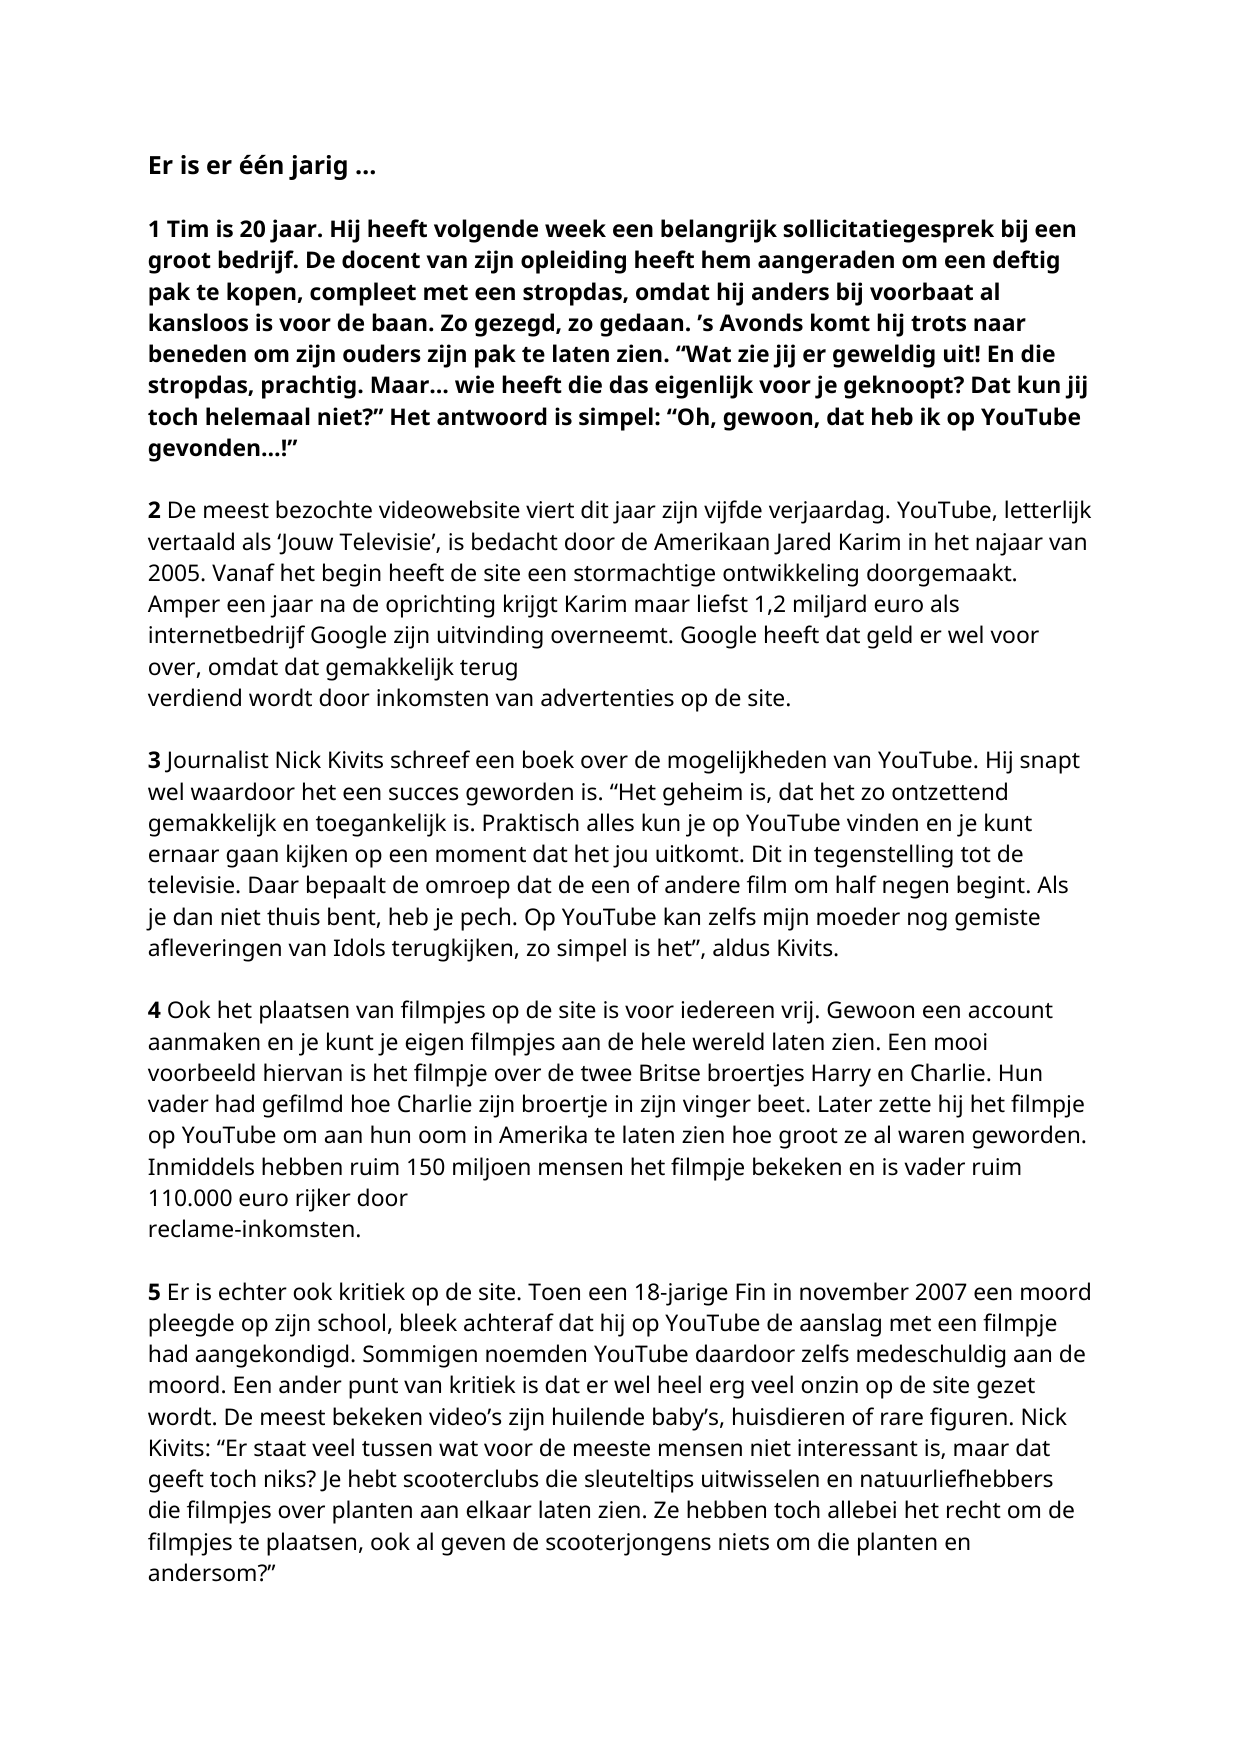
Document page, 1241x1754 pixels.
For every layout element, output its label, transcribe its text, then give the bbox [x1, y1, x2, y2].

text verdiend wordt door inkomsten van advertenties op de site. [148, 682, 1093, 713]
text stropdas, prachtig. Maar… wie heeft die das eigenlijk voor je geknoopt? Dat kun jij toch helemaal niet?” Het antwoord is simpel: “Oh, gewoon, dat heb ik op YouTube gevonden…!” [148, 369, 1093, 463]
text reclame-inkomsten. [148, 1213, 1093, 1244]
text 3 Journalist Nick Kivits schreef een boek over de mogelijkheden van YouTube. Hij snapt wel waardoor het een succes geworden is. “Het geheim is, dat het zo ontzettend gemakkelijk en toegankelijk is. Praktisch alles kun je op YouTube vinden en je kunt ernaar gaan kijken op een moment dat het jou uitkomt. Dit in tegenstelling tot de televisie. Daar bepaalt de omroep dat de een of andere film om half negen begint. Als je dan niet thuis bent, heb je pech. Op YouTube kan zelfs mijn moeder nog gemiste afleveringen van Idols terugkijken, zo simpel is het”, aldus Kivits. [148, 744, 1093, 963]
text 5 Er is echter ook kritiek op de site. Toen een 18-jarige Fin in november 2007 een moord pleegde op zijn school, bleek achteraf dat hij op YouTube de aanslag met een filmpje had aangekondigd. Sommigen noemden YouTube daardoor zelfs medeschuldig aan de moord. Een ander punt van kritiek is dat er wel heel erg veel onzin op de site gezet wordt. De meest bekeken video’s zijn huilende baby’s, huisdieren of rare figuren. Nick Kivits: “Er staat veel tussen wat voor de meeste mensen niet interessant is, maar dat geeft toch niks? Je hebt scooterclubs die sleuteltips uitwisselen en natuurliefhebbers die filmpjes over planten aan elkaar laten zien. Ze hebben toch allebei het recht om de filmpjes te plaatsen, ook al geven de scooterjongens niets om die planten en andersom?” [148, 1275, 1093, 1588]
text 1 Tim is 20 jaar. Hij heeft volgende week een belangrijk sollicitatiegesprek bij een groot bedrijf. De docent van zijn opleiding heeft hem aangeraden om een deftig pak te kopen, compleet met een stropdas, omdat hij anders bij voorbaat al kansloos is voor de baan. Zo gezegd, zo gedaan. ’s Avonds komt hij trots naar beneden om zijn ouders zijn pak te laten zien. “Wat zie jij er geweldig uit! En die [148, 213, 1093, 369]
text Er is er één jarig … [148, 148, 1093, 182]
text 2 De meest bezochte videowebsite viert dit jaar zijn vijfde verjaardag. YouTube, letterlijk vertaald als ‘Jouw Televisie’, is bedacht door de Amerikaan Jared Karim in het najaar van 2005. Vanaf het begin heeft de site een stormachtige ontwikkeling doorgemaakt. Amper een jaar na de oprichting krijgt Karim maar liefst 1,2 miljard euro als internetbedrijf Google zijn uitvinding overneemt. Google heeft dat geld er wel voor over, omdat dat gemakkelijk terug [148, 494, 1093, 682]
text 4 Ook het plaatsen van filmpjes op de site is voor iedereen vrij. Gewoon een account aanmaken en je kunt je eigen filmpjes aan de hele wereld laten zien. Een mooi voorbeeld hiervan is het filmpje over de twee Britse broertjes Harry en Charlie. Hun vader had gefilmd hoe Charlie zijn broertje in zijn vinger beet. Later zette hij het filmpje op YouTube om aan hun oom in Amerika te laten zien hoe groot ze al waren geworden. Inmiddels hebben ruim 150 miljoen mensen het filmpje bekeken en is vader ruim 110.000 euro rijker door [148, 994, 1093, 1213]
